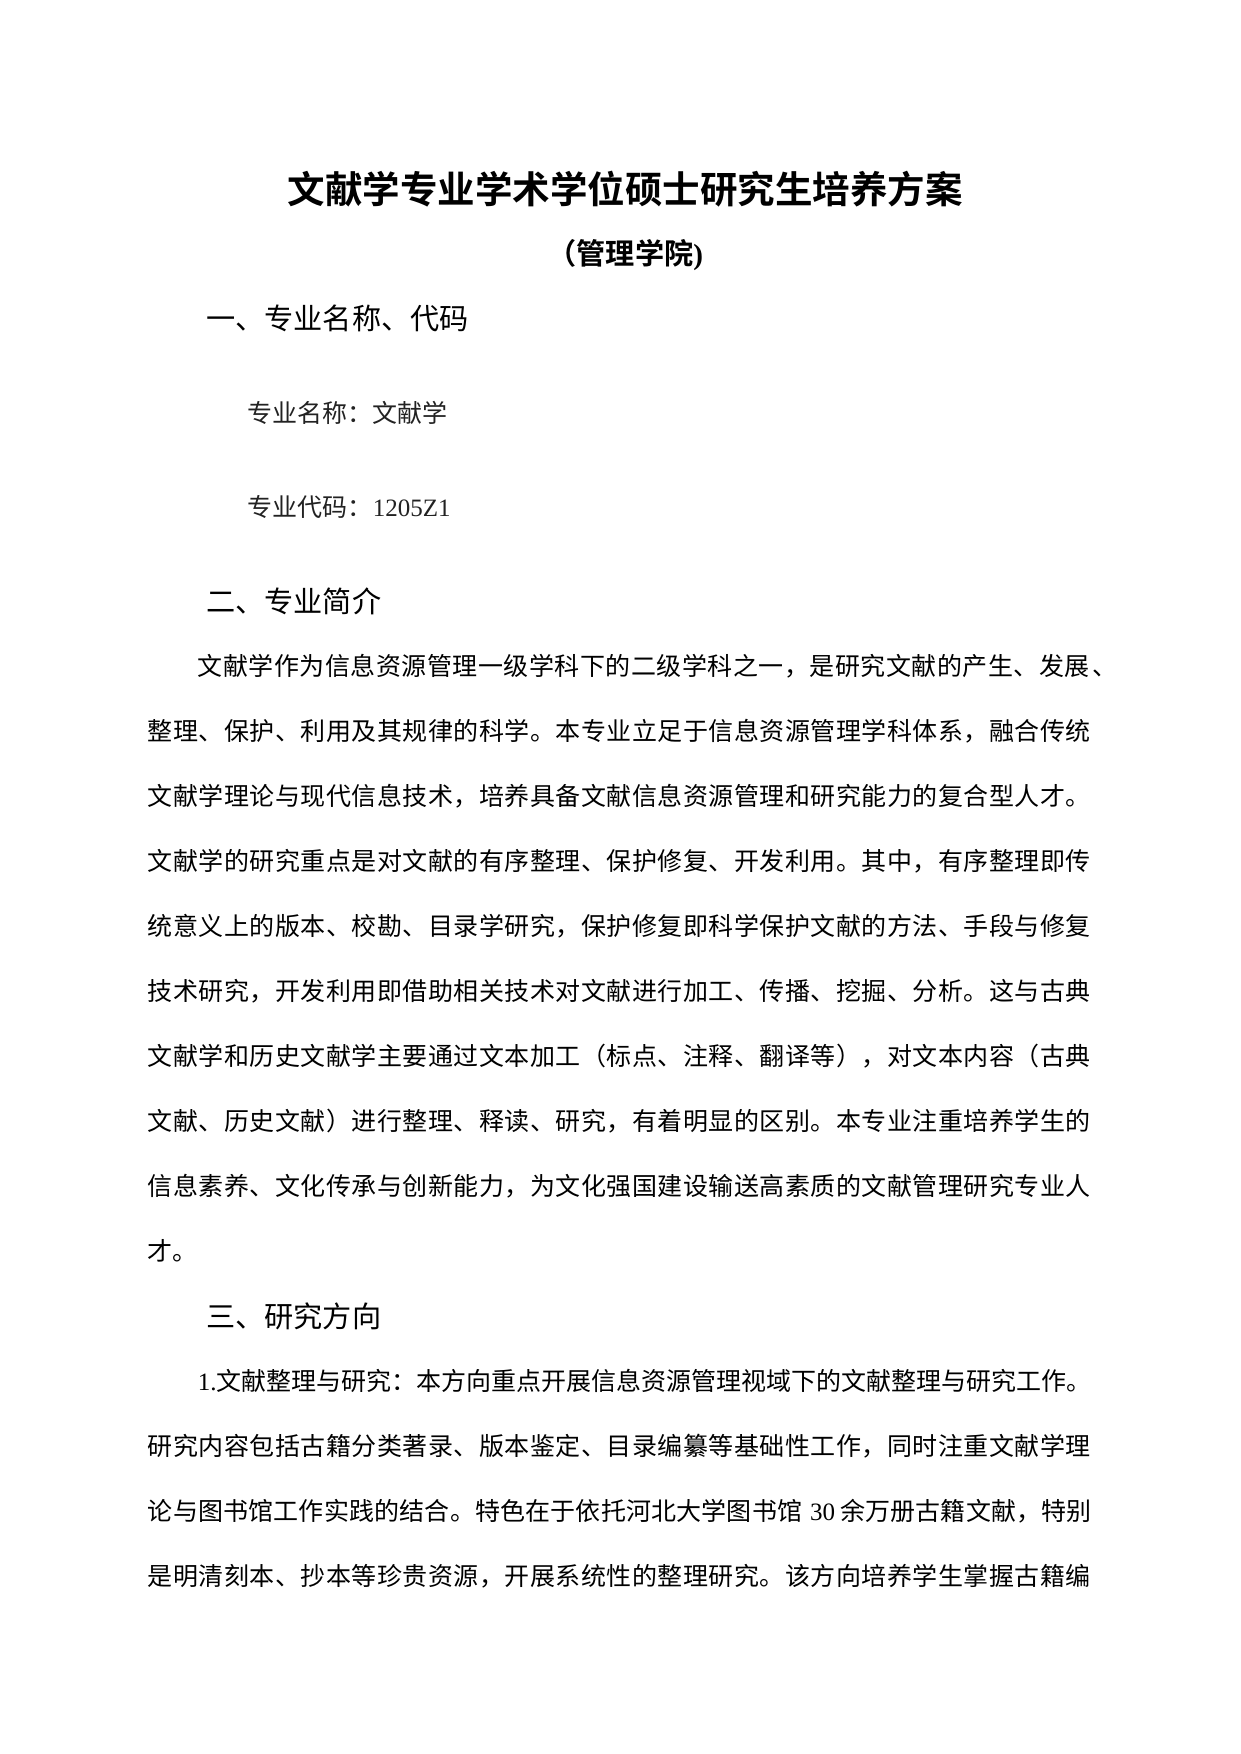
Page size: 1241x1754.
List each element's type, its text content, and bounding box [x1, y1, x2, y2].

text 三、研究方向 [148, 1282, 1092, 1347]
text 专业名称：文献学 [148, 379, 1092, 444]
text （管理学院) [181, 219, 1069, 284]
text 二、专业简介 [148, 567, 1092, 632]
text 文献学作为信息资源管理一级学科下的二级学科之一，是研究文献的产生、发展、整理、保护、利用及其规律的科学。本专业立足于信息资源管理学科体系，融合传统文献学理论与现代信息技术，培养具备文献信息资源管理和研究能力的复合型人才。文献学的研究重点是对文献的有序整理、保护修复、开发利用。其中，有序整理即传统意义上的版本、校勘、目录学研究，保护修复即科学保护文献的方法、手段与修复技术研究，开发利用即借助相关技术对文献进行加工、传播、挖掘、分析。这与古典文献学和历史文献学主要通过文本加工（标点、注释、翻译等），对文本内容（古典文献、历史文献）进行整理、释读、研究，有着明显的区别。本专业注重培养学生的信息素养、文化传承与创新能力，为文化强国建设输送高素质的文献管理研究专业人才。 [148, 632, 1092, 1282]
text 文献学专业学术学位硕士研究生培养方案 [181, 154, 1069, 219]
text 专业代码：1205Z1 [148, 473, 1092, 538]
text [148, 1347, 1092, 1607]
text 一、专业名称、代码 [148, 284, 1092, 349]
